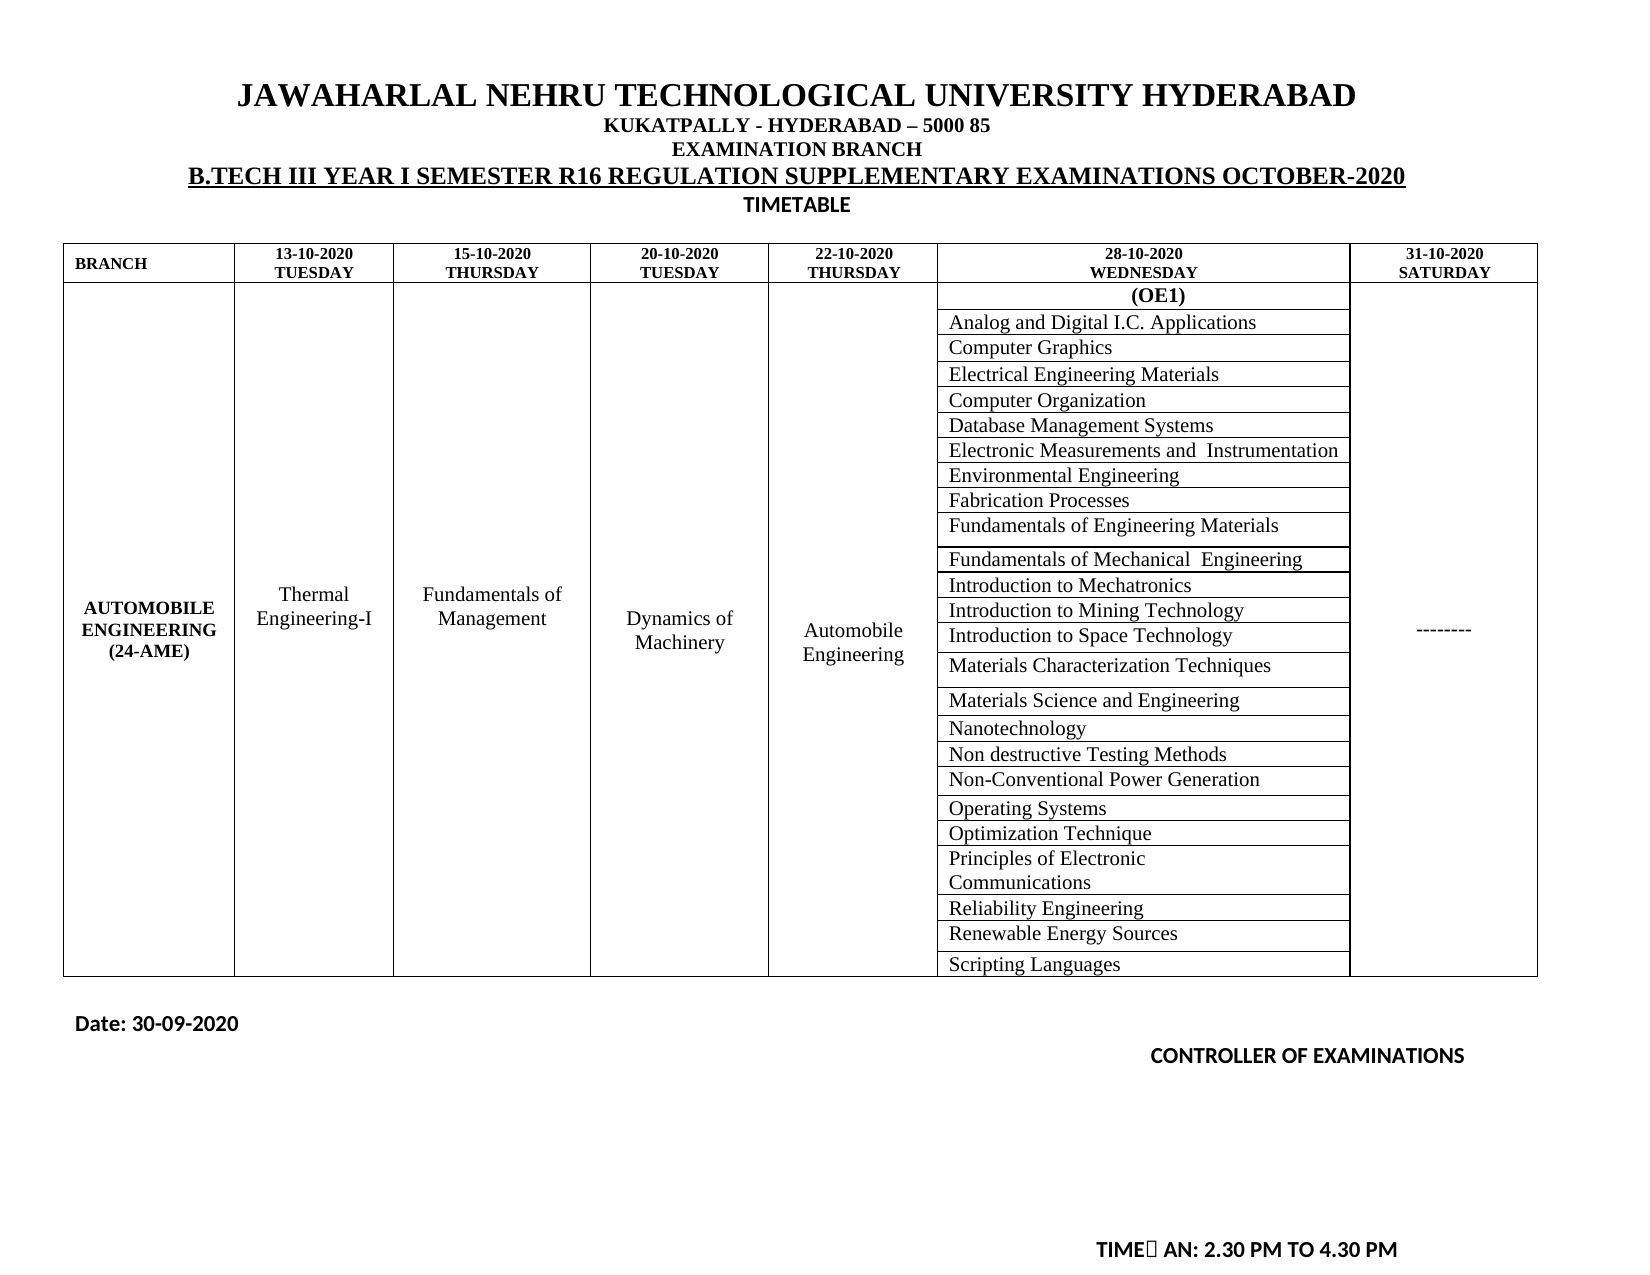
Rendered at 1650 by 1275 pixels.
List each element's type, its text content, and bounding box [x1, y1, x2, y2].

table_cell Computer Graphics [938, 335, 1349, 361]
table_cell Environmental Engineering [938, 463, 1349, 487]
table_cell Introduction to Mechatronics [938, 573, 1349, 597]
table_cell AUTOMOBILE ENGINEERING (24-AME) [64, 283, 234, 976]
table_cell Automobile Engineering [769, 283, 937, 976]
text CONTROLLER OF EXAMINATIONS [1050, 1041, 1519, 1069]
table_cell Principles of Electronic Communications [938, 846, 1349, 894]
table_header 15-10-2020 THURSDAY [394, 244, 590, 282]
table_cell Non destructive Testing Methods [938, 742, 1349, 766]
table_cell Introduction to Mining Technology [938, 598, 1349, 622]
table_cell Fundamentals of Engineering Materials [938, 513, 1349, 546]
table_cell Electronic Measurements and Instrumentation [938, 438, 1349, 462]
table_cell Materials Science and Engineering [938, 688, 1349, 715]
table_cell Scripting Languages [938, 952, 1349, 976]
table_header 28-10-2020 WEDNESDAY [938, 244, 1349, 282]
table_cell Operating Systems [938, 796, 1349, 820]
table_cell Analog and Digital I.C. Applications [938, 310, 1349, 334]
text Date: 30-09-2020 [75, 1009, 1519, 1037]
table_cell Introduction to Space Technology [938, 623, 1349, 652]
table_cell Materials Characterization Techniques [938, 653, 1349, 687]
table_cell Fabrication Processes [938, 488, 1349, 512]
table_cell Electrical Engineering Materials [938, 362, 1349, 386]
table_cell Fundamentals of Management [394, 283, 590, 976]
table_header 20-10-2020 TUESDAY [591, 244, 768, 282]
table_cell Non-Conventional Power Generation [938, 767, 1349, 795]
table_cell Fundamentals of Mechanical Engineering [938, 548, 1349, 571]
table_cell Database Management Systems [938, 413, 1349, 437]
table_cell Optimization Technique [938, 821, 1349, 845]
table_header 13-10-2020 TUESDAY [235, 244, 393, 282]
table_cell Dynamics of Machinery [591, 283, 768, 976]
table_cell (OE1) [938, 283, 1349, 309]
table_header 31-10-2020 SATURDAY [1351, 244, 1537, 282]
table_cell -------- [1351, 283, 1537, 976]
table_cell Reliability Engineering [938, 895, 1349, 919]
table_cell Computer Organization [938, 387, 1349, 412]
table_cell Nanotechnology [938, 716, 1349, 741]
table_cell Thermal Engineering-I [235, 283, 393, 976]
table_header BRANCH [64, 244, 234, 282]
text TIME AN: 2.30 PM TO 4.30 PM [900, 1233, 1519, 1264]
table_header 22-10-2020 THURSDAY [769, 244, 937, 282]
table_cell Renewable Energy Sources [938, 921, 1349, 951]
